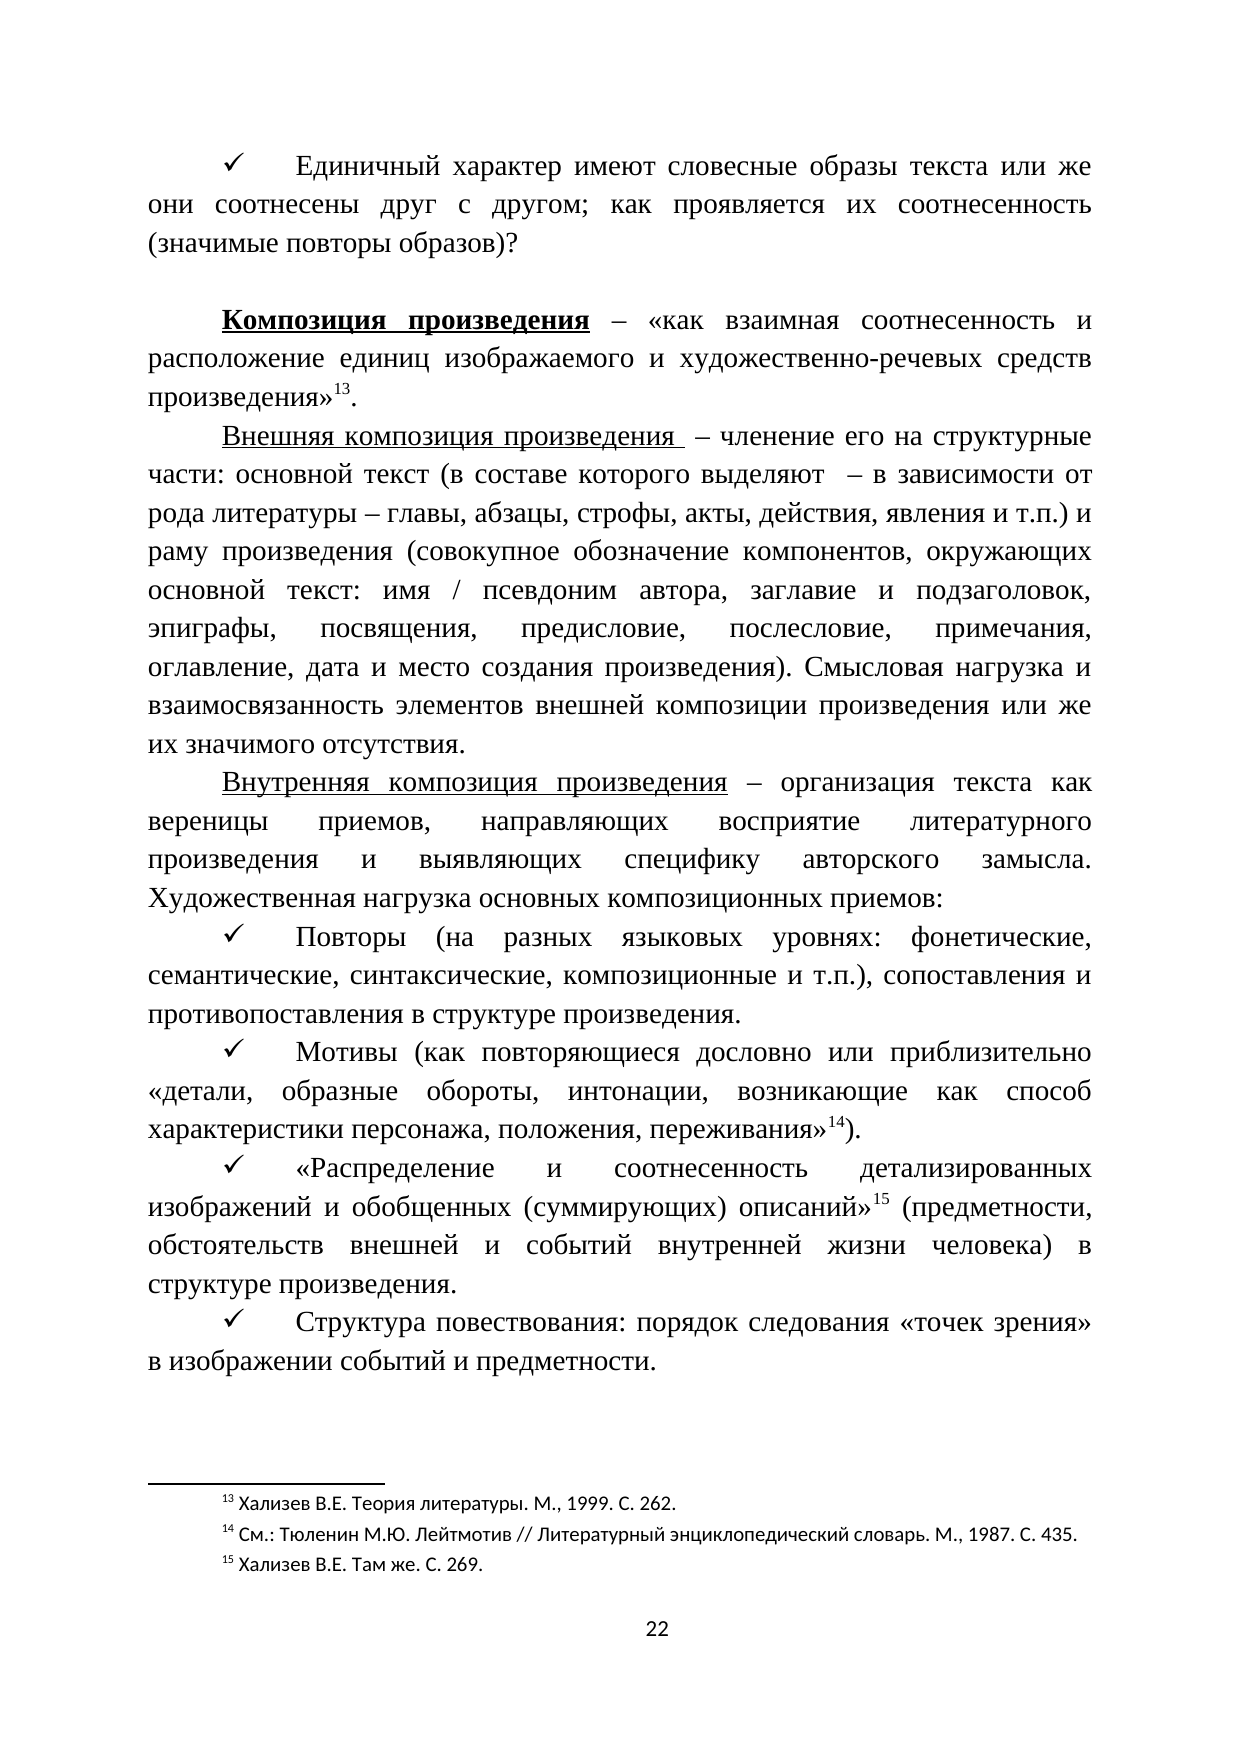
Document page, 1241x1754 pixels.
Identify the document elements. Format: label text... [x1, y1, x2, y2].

list Повторы (на разных языковых уровнях: фонетические, семантические, синтаксические, композиционные и т.п.), сопоставления и противопоставления в структуре произведения. [148, 919, 1092, 1029]
list Мотивы (как повторяющиеся дословно или приблизительно «детали, образные обороты, интонации, возникающие как способ характеристики персонажа, положения, переживания»). [148, 1034, 1092, 1145]
text Внутренняя композиция произведения – организация текста как вереницы приемов, направляющих восприятие литературного произведения и выявляющих специфику авторского замысла. Художественная нагрузка основных композиционных приемов: [148, 764, 1092, 914]
list Единичный характер имеют словесные образы текста или же они соотнесены друг с другом; как проявляется их соотнесенность (значимые повторы образов)? [148, 148, 1092, 258]
text Внешняя композиция произведения – членение его на структурные части: основной текст (в составе которого выделяют – в зависимости от рода литературы – главы, абзацы, строфы, акты, действия, явления и т.п.) и раму произведения (совокупное обозначение компонентов, окружающих основной текст: имя / псевдоним автора, заглавие и подзаголовок, эпиграфы, посвящения, предисловие, послесловие, примечания, оглавление, дата и место создания произведения). Смысловая нагрузка и взаимосвязанность элементов внешней композиции произведения или же их значимого отсутствия. [148, 418, 1092, 759]
list Композиция произведения – «как взаимная соотнесенность и расположение единиц изображаемого и художественно-речевых средств произведения». [148, 302, 1092, 413]
list Структура повествования: порядок следования «точек зрения» в изображении событий и предметности. [148, 1304, 1092, 1377]
list «Распределение и соотнесенность детализированных изображений и обобщенных (суммирующих) описаний» (предметности, обстоятельств внешней и событий внутренней жизни человека) в структуре произведения. [148, 1150, 1092, 1299]
